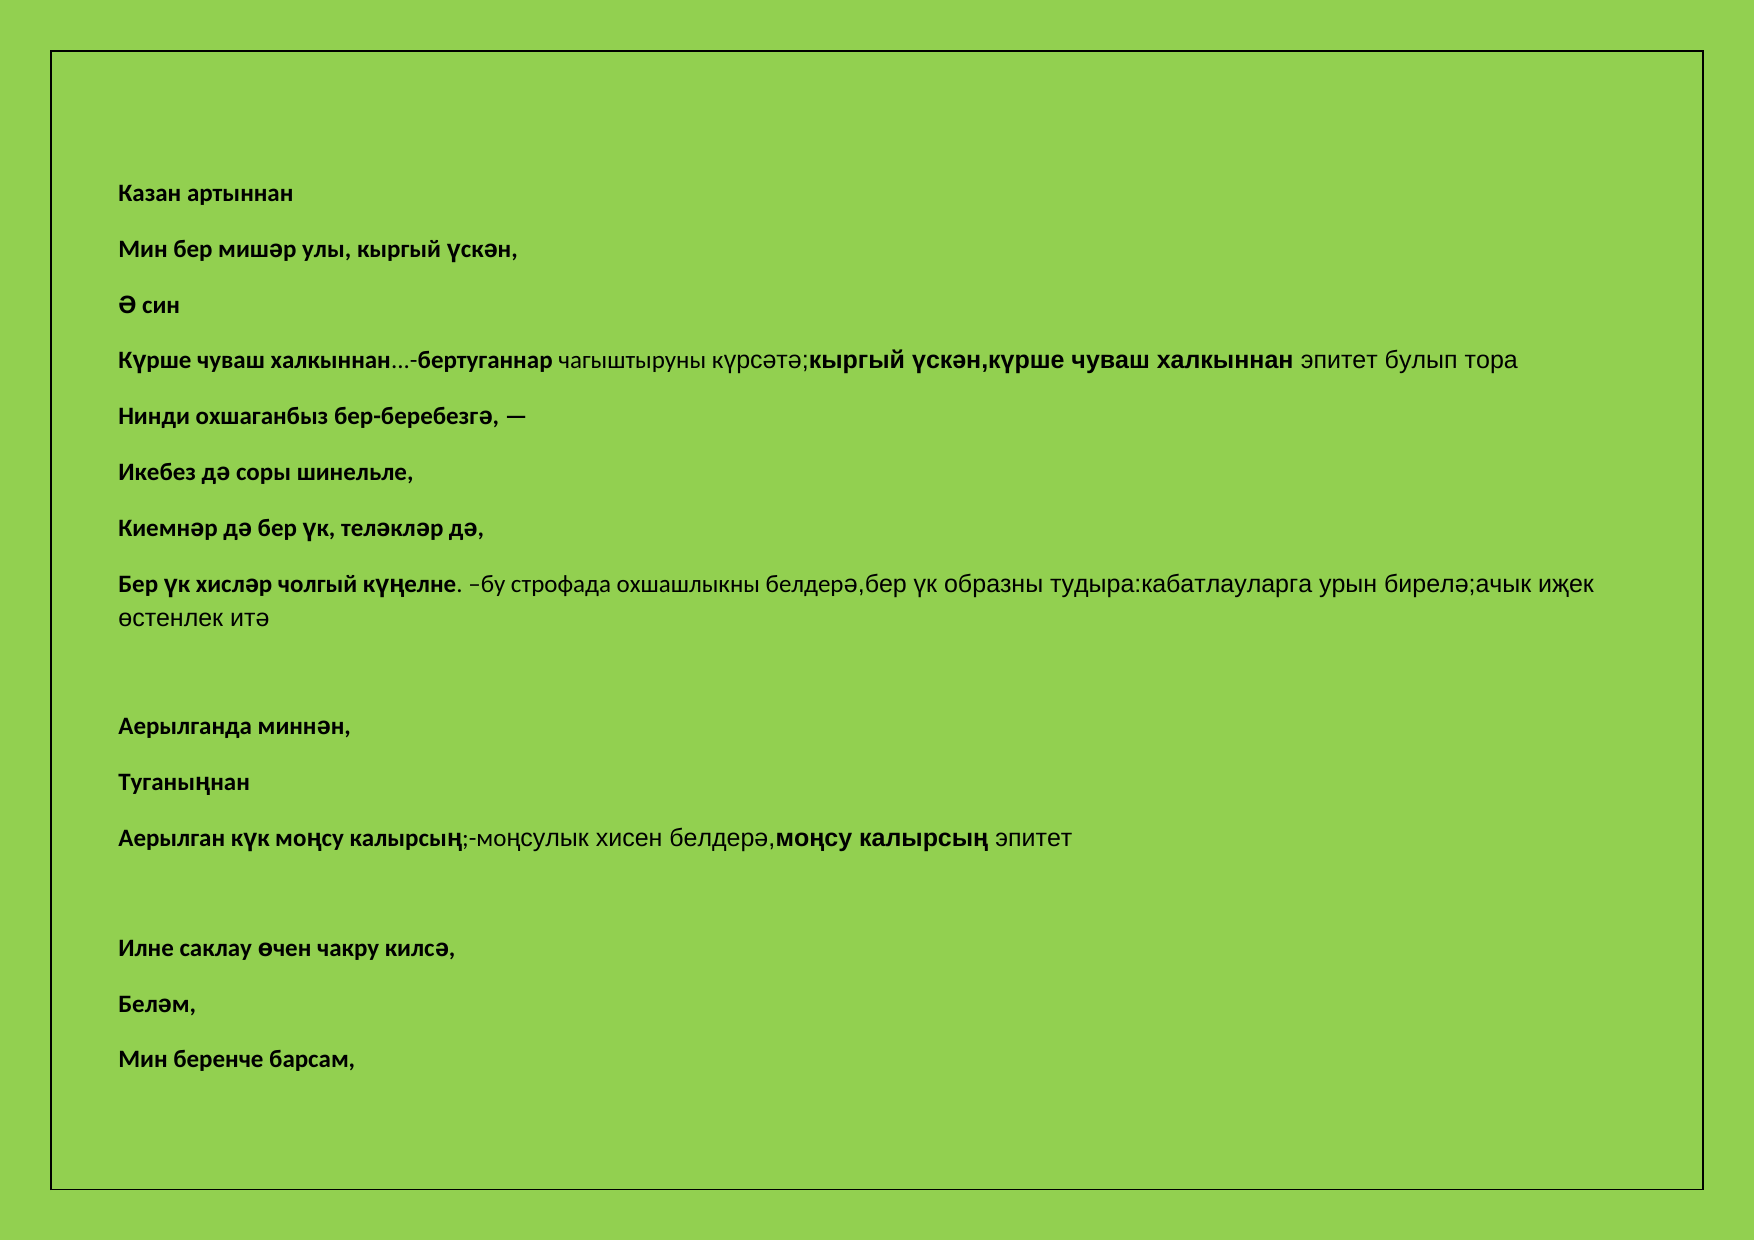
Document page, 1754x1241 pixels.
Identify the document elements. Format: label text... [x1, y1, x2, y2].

text Илне саклау өчен чакру килсә, [118, 932, 1636, 962]
text Аерылган күк моңсу калырсың;-моңсулык хисен белдерә,моңсу калырсың эпитет [118, 822, 1636, 853]
text Киемнәр дә бер үк, теләкләр дә, [118, 512, 1636, 543]
text Бер үк хисләр чолгый күңелне. –бу строфада охшашлыкны белдерә,бер үк образны тудыра:кабатлауларга урын бирелә;ачык иҗек өстенлек итә [118, 568, 1636, 632]
text Мин беренче барсам, [118, 1043, 1636, 1074]
text Казан артыннан [118, 177, 1636, 208]
text Аерылганда миннән, [118, 711, 1636, 741]
text Мин бер мишәр улы, кыргый үскән, [118, 233, 1636, 263]
text Беләм, [118, 988, 1636, 1018]
text Ә син [118, 289, 1636, 319]
text Күрше чуваш халкыннан...-бертуганнар чагыштыруны күрсәтә;кыргый үскән,күрше чуваш халкыннан эпитет булып тора [118, 345, 1636, 375]
text Икебез дә соры шинельле, [118, 456, 1636, 487]
text Туганыңнан [118, 766, 1636, 797]
text Нинди охшаганбыз бер-беребезгә, — [118, 401, 1636, 431]
